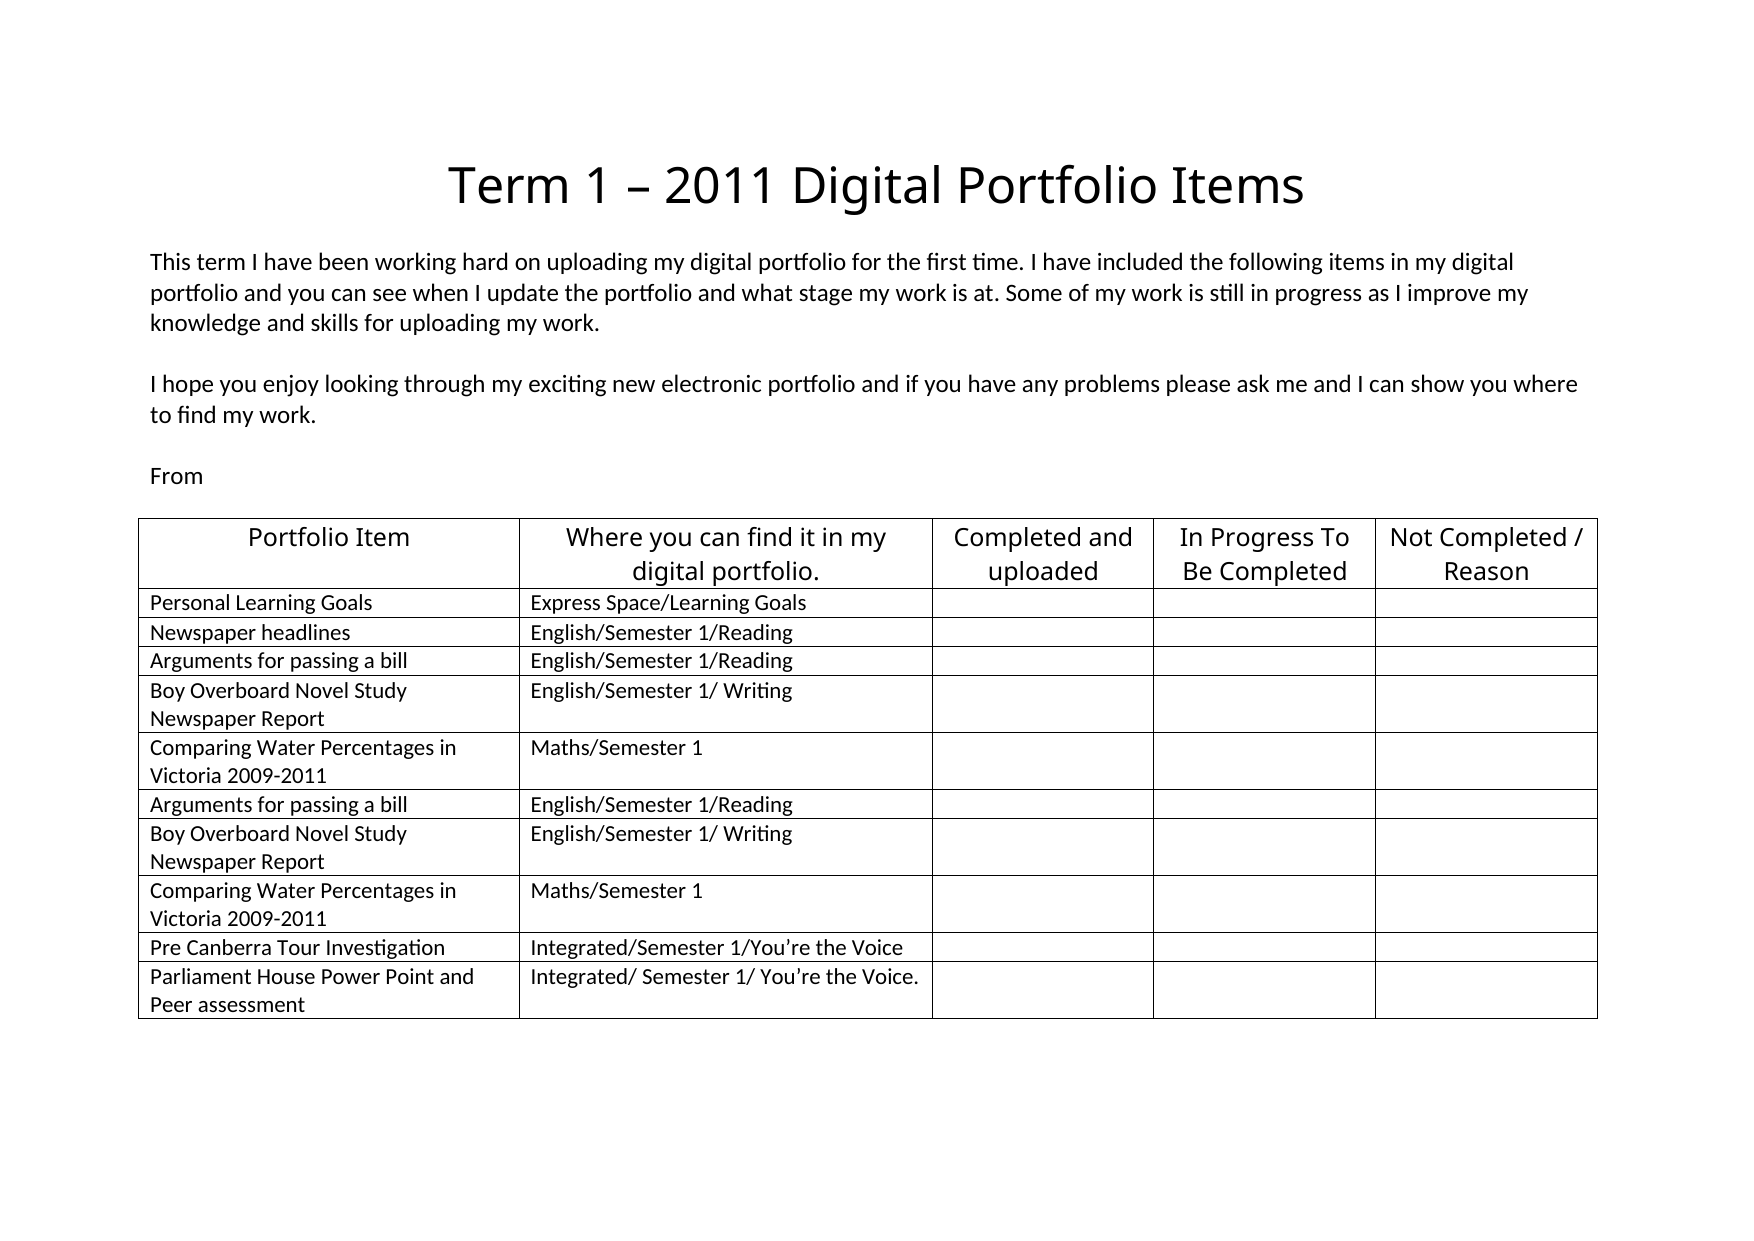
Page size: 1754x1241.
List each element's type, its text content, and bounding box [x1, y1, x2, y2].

text I hope you enjoy looking through my exciting new electronic portfolio and if you have any problems please ask me and I can show you where to find my work. [150, 368, 1604, 429]
table_cell [933, 589, 1153, 617]
table_cell [1376, 933, 1597, 961]
table_cell Boy Overboard Novel Study Newspaper Report [139, 819, 519, 875]
table_header Where you can find it in my digital portfolio. [520, 519, 932, 587]
table_cell [1154, 589, 1375, 617]
table_cell [933, 618, 1153, 646]
table_cell [1376, 589, 1597, 617]
table_header Portfolio Item [139, 519, 519, 587]
text From [150, 460, 1604, 490]
table_cell [933, 962, 1153, 1018]
table_cell Comparing Water Percentages in Victoria 2009-2011 [139, 876, 519, 932]
table_cell [1154, 733, 1375, 789]
table_cell [1376, 962, 1597, 1018]
table_cell [1376, 647, 1597, 675]
table_cell [933, 876, 1153, 932]
table_cell [933, 933, 1153, 961]
table_cell [1376, 733, 1597, 789]
table_cell English/Semester 1/Reading [520, 790, 932, 818]
table_cell [933, 676, 1153, 732]
table_cell Comparing Water Percentages in Victoria 2009-2011 [139, 733, 519, 789]
table_cell Boy Overboard Novel Study Newspaper Report [139, 676, 519, 732]
table_cell Arguments for passing a bill [139, 647, 519, 675]
table_cell Integrated/ Semester 1/ You’re the Voice. [520, 962, 932, 1018]
table_cell [1154, 676, 1375, 732]
table_cell [1154, 933, 1375, 961]
table_cell English/Semester 1/Reading [520, 647, 932, 675]
table_cell [1376, 876, 1597, 932]
text Term 1 – 2011 Digital Portfolio Items [150, 150, 1604, 218]
table_cell [933, 790, 1153, 818]
table_header In Progress To Be Completed [1154, 519, 1375, 587]
table_cell English/Semester 1/Reading [520, 618, 932, 646]
table_header Completed and uploaded [933, 519, 1153, 587]
table_cell Express Space/Learning Goals [520, 589, 932, 617]
table_cell [1154, 618, 1375, 646]
table_cell [1376, 676, 1597, 732]
table_cell [933, 819, 1153, 875]
table_cell [1154, 819, 1375, 875]
table_cell [1154, 647, 1375, 675]
table_cell Maths/Semester 1 [520, 876, 932, 932]
table_cell [933, 733, 1153, 789]
text This term I have been working hard on uploading my digital portfolio for the first time. I have included the following items in my digital portfolio and you can see when I update the portfolio and what stage my work is at. Some of my work is still in progress as I improve my knowledge and skills for uploading my work. [150, 246, 1604, 338]
table_cell [1376, 618, 1597, 646]
table_cell Parliament House Power Point and Peer assessment [139, 962, 519, 1018]
table_header Not Completed / Reason [1376, 519, 1597, 587]
table_cell [1154, 876, 1375, 932]
table_cell [1154, 790, 1375, 818]
table_cell Maths/Semester 1 [520, 733, 932, 789]
table_cell [933, 647, 1153, 675]
table_cell Arguments for passing a bill [139, 790, 519, 818]
table_cell Newspaper headlines [139, 618, 519, 646]
table_cell [1154, 962, 1375, 1018]
table_cell Personal Learning Goals [139, 589, 519, 617]
table_cell English/Semester 1/ Writing [520, 676, 932, 732]
table_cell Integrated/Semester 1/You’re the Voice [520, 933, 932, 961]
table_cell [1376, 790, 1597, 818]
table_cell [1376, 819, 1597, 875]
table_cell English/Semester 1/ Writing [520, 819, 932, 875]
table_cell Pre Canberra Tour Investigation [139, 933, 519, 961]
